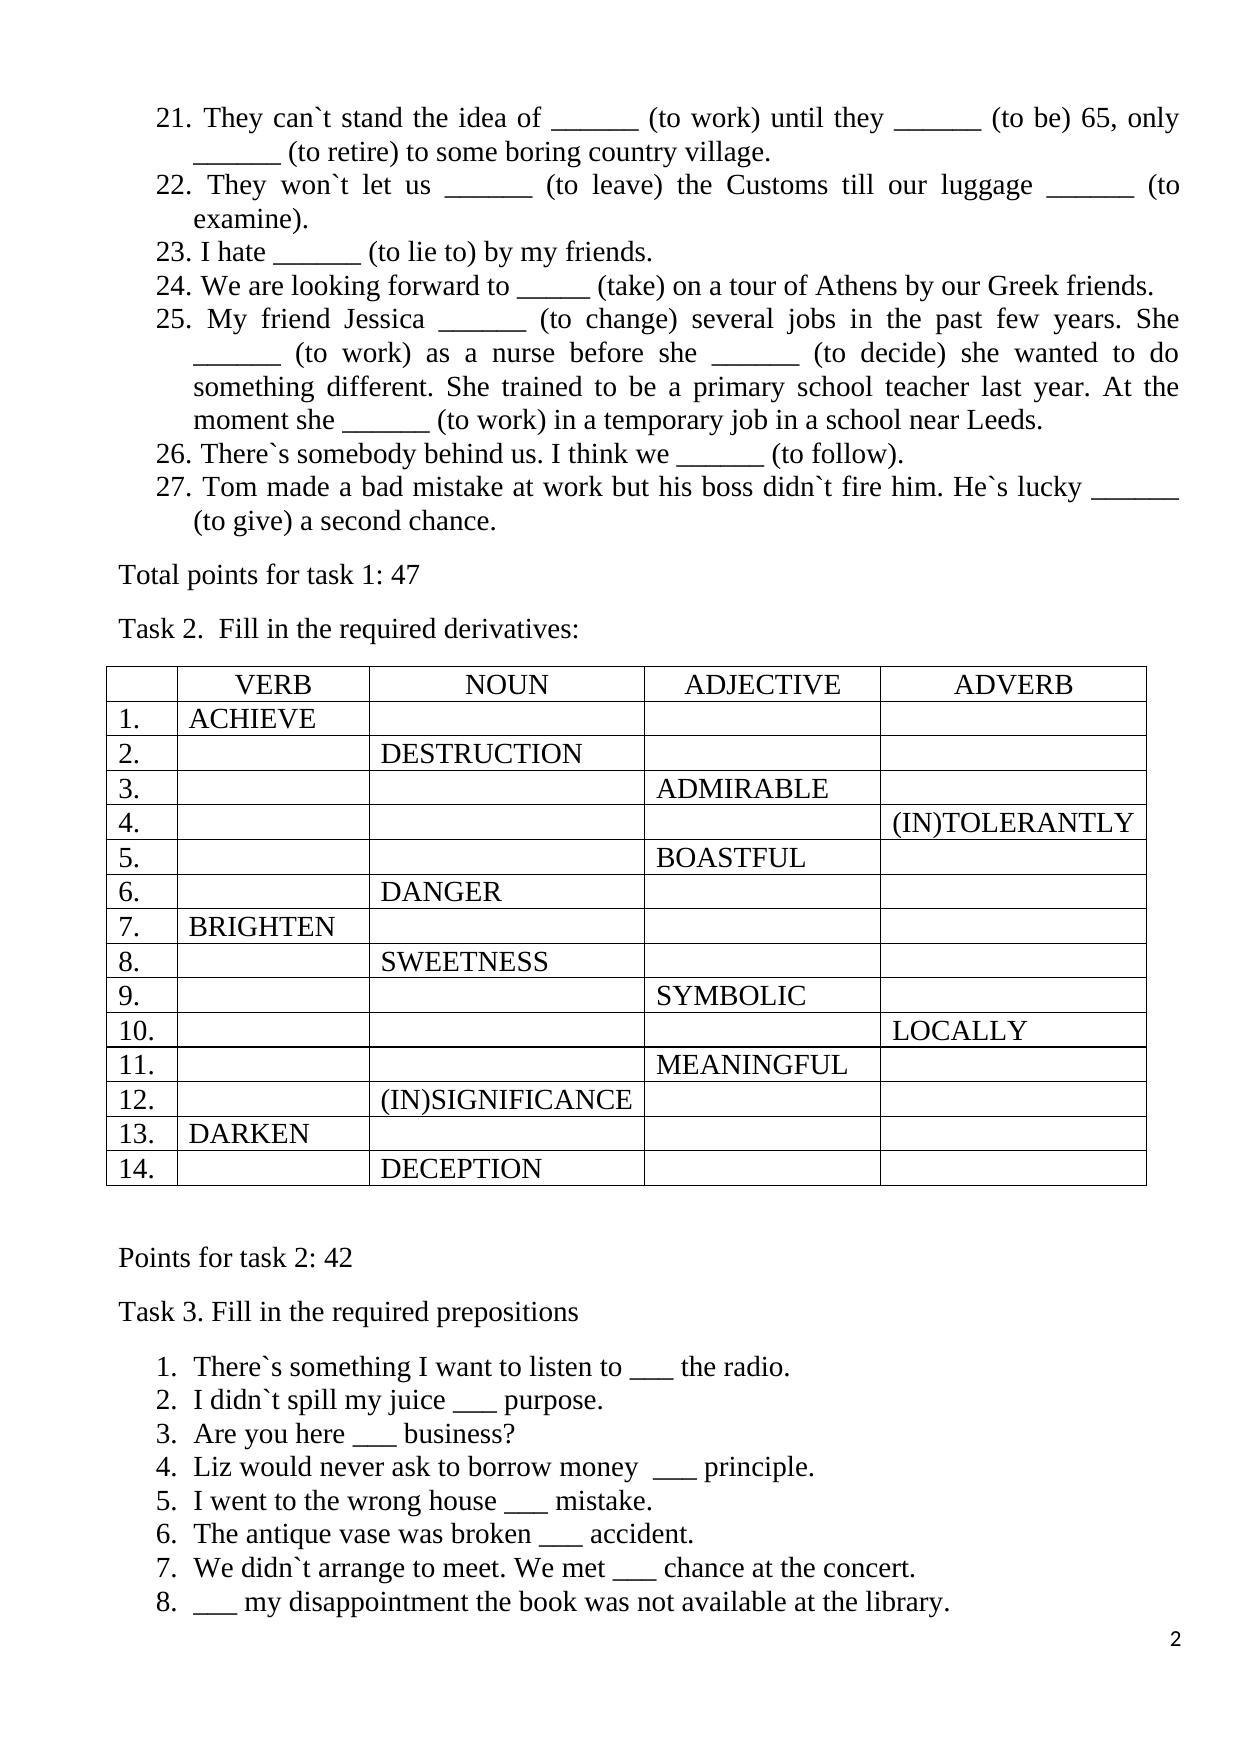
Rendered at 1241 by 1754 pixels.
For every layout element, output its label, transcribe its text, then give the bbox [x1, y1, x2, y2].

table_cell [178, 805, 369, 839]
table_cell [370, 702, 644, 735]
list They can`t stand the idea of ______ (to work) until they ______ (to be) 65, only ______ (to retire) to some boring country village. [156, 100, 1181, 167]
table_cell SWEETNESS [370, 944, 644, 977]
table_cell 10. [107, 1013, 177, 1046]
list Tom made a bad mistake at work but his boss didn`t fire him. He`s lucky ______ (to give) a second chance. [156, 469, 1181, 536]
table_cell 11. [107, 1048, 177, 1081]
list Are you here ___ business? [156, 1416, 1181, 1449]
table_cell [370, 805, 644, 839]
table_header ADJECTIVE [645, 667, 880, 701]
table_cell [881, 771, 1146, 804]
text Task 2. Fill in the required derivatives: [118, 612, 1181, 645]
table_cell 13. [107, 1117, 177, 1150]
table_cell [881, 840, 1146, 873]
table_cell LOCALLY [881, 1013, 1146, 1046]
table_cell 8. [107, 944, 177, 977]
table_cell [881, 1117, 1146, 1150]
text Total points for task 1: 47 [118, 557, 1181, 591]
table_cell [881, 875, 1146, 908]
list I didn`t spill my juice ___ purpose. [156, 1382, 1181, 1416]
table_cell DESTRUCTION [370, 736, 644, 770]
table_cell [881, 909, 1146, 943]
table_cell [645, 944, 880, 977]
table_header NOUN [370, 667, 644, 701]
list Liz would never ask to borrow money ___ principle. [156, 1449, 1181, 1483]
table_cell [178, 978, 369, 1012]
list We are looking forward to _____ (take) on a tour of Athens by our Greek friends. [156, 268, 1181, 302]
table_cell [645, 909, 880, 943]
table_cell DARKEN [178, 1117, 369, 1150]
table_cell [370, 840, 644, 873]
table_cell [645, 1117, 880, 1150]
table_cell [645, 1151, 880, 1185]
list They won`t let us ______ (to leave) the Customs till our luggage ______ (to examine). [156, 167, 1181, 234]
list ___ my disappointment the book was not available at the library. [156, 1584, 1181, 1617]
table_cell [370, 909, 644, 943]
table_cell [645, 1013, 880, 1046]
table_cell 12. [107, 1082, 177, 1116]
table_cell 9. [107, 978, 177, 1012]
table_cell 3. [107, 771, 177, 804]
table_cell SYMBOLIC [645, 978, 880, 1012]
table_cell BOASTFUL [645, 840, 880, 873]
list My friend Jessica ______ (to change) several jobs in the past few years. She ______ (to work) as a nurse before she ______ (to decide) she wanted to do something different. She trained to be a primary school teacher last year. At the moment she ______ (to work) in a temporary job in a school near Leeds. [156, 302, 1181, 436]
table_cell [370, 771, 644, 804]
list I went to the wrong house ___ mistake. [156, 1483, 1181, 1517]
list There`s somebody behind us. I think we ______ (to follow). [156, 436, 1181, 469]
table_cell 7. [107, 909, 177, 943]
table_cell [881, 736, 1146, 770]
table_cell 2. [107, 736, 177, 770]
list I hate ______ (to lie to) by my friends. [156, 234, 1181, 268]
table_cell [178, 771, 369, 804]
table_cell [645, 875, 880, 908]
list We didn`t arrange to meet. We met ___ chance at the concert. [156, 1550, 1181, 1584]
table_cell DANGER [370, 875, 644, 908]
table_cell BRIGHTEN [178, 909, 369, 943]
table_header ADVERB [881, 667, 1146, 701]
table_cell [178, 875, 369, 908]
table_cell 6. [107, 875, 177, 908]
table_cell [881, 702, 1146, 735]
table_cell [178, 840, 369, 873]
text Task 3. Fill in the required prepositions [118, 1294, 1181, 1328]
table_header [107, 667, 177, 701]
table_cell (IN)SIGNIFICANCE [370, 1082, 644, 1116]
table_cell [645, 736, 880, 770]
table_cell [178, 1082, 369, 1116]
table_cell [178, 1013, 369, 1046]
table_cell [881, 1151, 1146, 1185]
table_cell MEANINGFUL [645, 1048, 880, 1081]
table_cell 5. [107, 840, 177, 873]
table_cell [881, 1082, 1146, 1116]
table_cell [881, 944, 1146, 977]
table_cell (IN)TOLERANTLY [881, 805, 1146, 839]
table_cell ACHIEVE [178, 702, 369, 735]
table_cell [370, 1048, 644, 1081]
table_cell [178, 736, 369, 770]
table_cell [178, 1048, 369, 1081]
list The antique vase was broken ___ accident. [156, 1517, 1181, 1550]
table_cell [370, 1117, 644, 1150]
table_cell ADMIRABLE [645, 771, 880, 804]
table_header VERB [178, 667, 369, 701]
table_cell [645, 702, 880, 735]
table_cell [881, 1048, 1146, 1081]
table_cell [178, 944, 369, 977]
table_cell 14. [107, 1151, 177, 1185]
table_cell [881, 978, 1146, 1012]
text Points for task 2: 42 [118, 1240, 1181, 1274]
table_cell 1. [107, 702, 177, 735]
table_cell [645, 1082, 880, 1116]
table_cell DECEPTION [370, 1151, 644, 1185]
table_cell [370, 1013, 644, 1046]
table_cell [370, 978, 644, 1012]
table_cell [645, 805, 880, 839]
table_cell [178, 1151, 369, 1185]
table_cell 4. [107, 805, 177, 839]
list There`s something I want to listen to ___ the radio. [156, 1349, 1181, 1382]
